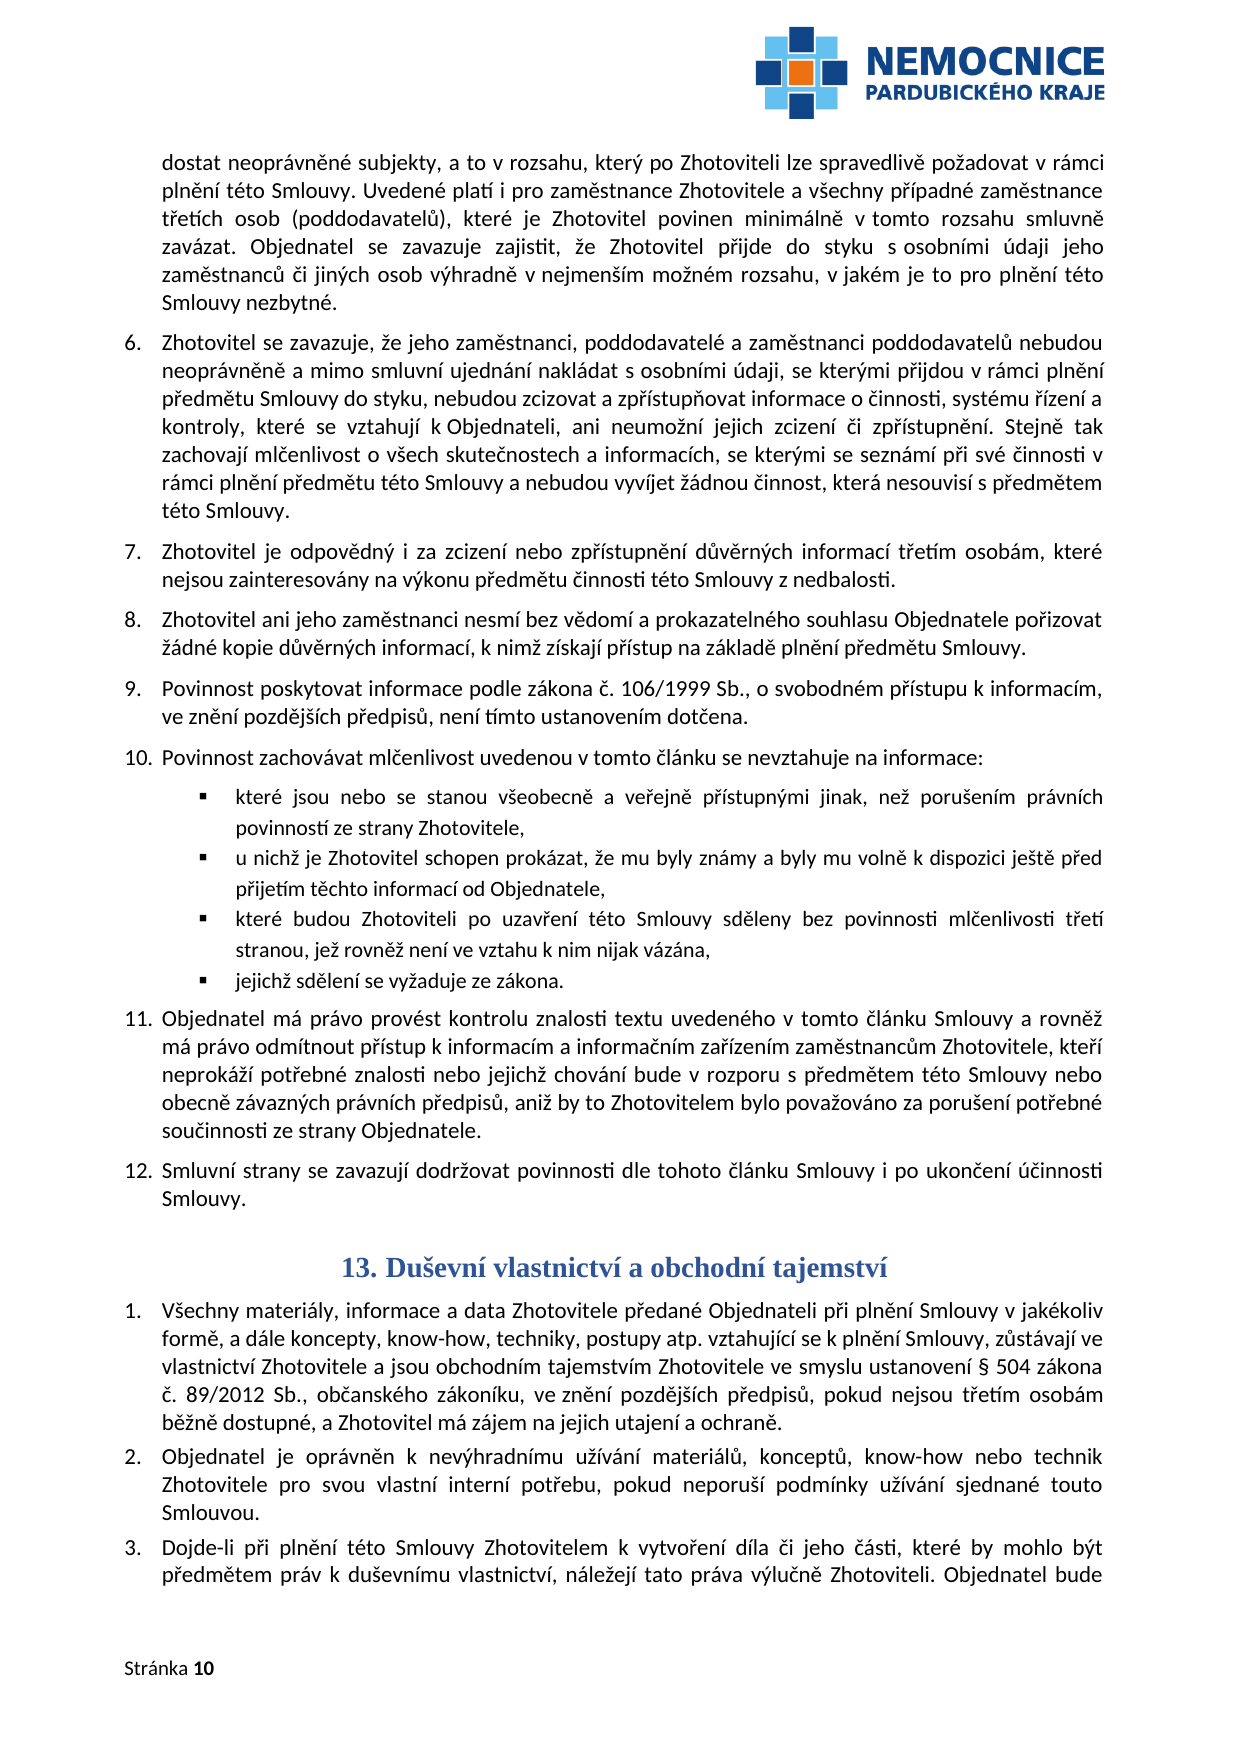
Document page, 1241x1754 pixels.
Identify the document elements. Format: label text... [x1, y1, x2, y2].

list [124, 1533, 1104, 1589]
list Objednatel má právo provést kontrolu znalosti textu uvedeného v tomto článku Smlouvy a rovněž má právo odmítnout přístup k informacím a informačním zařízením zaměstnancům Zhotovitele, kteří neprokáží potřebné znalosti nebo jejichž chování bude v rozporu s předmětem této Smlouvy nebo obecně závazných právních předpisů, aniž by to Zhotovitelem bylo považováno za porušení potřebné součinnosti ze strany Objednatele. [124, 1004, 1104, 1144]
list Zhotovitel je odpovědný i za zcizení nebo zpřístupnění důvěrných informací třetím osobám, které nejsou zainteresovány na výkonu předmětu činnosti této Smlouvy z nedbalosti. [124, 537, 1104, 593]
list Zhotovitel se zavazuje, že jeho zaměstnanci, poddodavatelé a zaměstnanci poddodavatelů nebudou neoprávněně a mimo smluvní ujednání nakládat s osobními údaji, se kterými přijdou v rámci plnění předmětu Smlouvy do styku, nebudou zcizovat a zpřístupňovat informace o činnosti, systému řízení a kontroly, které se vztahují k Objednateli, ani neumožní jejich zcizení či zpřístupnění. Stejně tak zachovají mlčenlivost o všech skutečnostech a informacích, se kterými se seznámí při své činnosti v rámci plnění předmětu této Smlouvy a nebudou vyvíjet žádnou činnost, která nesouvisí s předmětem této Smlouvy. [124, 328, 1104, 524]
list u nichž je Zhotovitel schopen prokázat, že mu byly známy a byly mu volně k dispozici ještě před přijetím těchto informací od Objednatele, [198, 844, 1104, 902]
subtitle Duševní vlastnictví a obchodní tajemství [124, 1250, 1104, 1283]
list Zhotovitel ani jeho zaměstnanci nesmí bez vědomí a prokazatelného souhlasu Objednatele pořizovat žádné kopie důvěrných informací, k nimž získají přístup na základě plnění předmětu Smlouvy. [124, 606, 1104, 662]
list Objednatel je oprávněn k nevýhradnímu užívání materiálů, konceptů, know-how nebo technik Zhotovitele pro svou vlastní interní potřebu, pokud neporuší podmínky užívání sjednané touto Smlouvou. [124, 1442, 1104, 1526]
list Povinnost zachovávat mlčenlivost uvedenou v tomto článku se nevztahuje na informace: [124, 743, 1104, 771]
list které budou Zhotoviteli po uzavření této Smlouvy sděleny bez povinnosti mlčenlivosti třetí stranou, jež rovněž není ve vztahu k nim nijak vázána, [198, 906, 1104, 963]
list Všechny materiály, informace a data Zhotovitele předané Objednateli při plnění Smlouvy v jakékoliv formě, a dále koncepty, know-how, techniky, postupy atp. vztahující se k plnění Smlouvy, zůstávají ve vlastnictví Zhotovitele a jsou obchodním tajemstvím Zhotovitele ve smyslu ustanovení § 504 zákona č. 89/2012 Sb., občanského zákoníku, ve znění pozdějších předpisů, pokud nejsou třetím osobám běžně dostupné, a Zhotovitel má zájem na jejich utajení a ochraně. [124, 1296, 1104, 1436]
list Smluvní strany se zavazují dodržovat povinnosti dle tohoto článku Smlouvy i po ukončení účinnosti Smlouvy. [124, 1156, 1104, 1212]
picture [754, 25, 1105, 120]
list které jsou nebo se stanou všeobecně a veřejně přístupnými jinak, než porušením právních povinností ze strany Zhotovitele, [198, 783, 1104, 840]
list jejichž sdělení se vyžaduje ze zákona. [198, 967, 1104, 993]
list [124, 148, 1104, 316]
list Povinnost poskytovat informace podle zákona č. 106/1999 Sb., o svobodném přístupu k informacím, ve znění pozdějších předpisů, není tímto ustanovením dotčena. [124, 674, 1104, 730]
